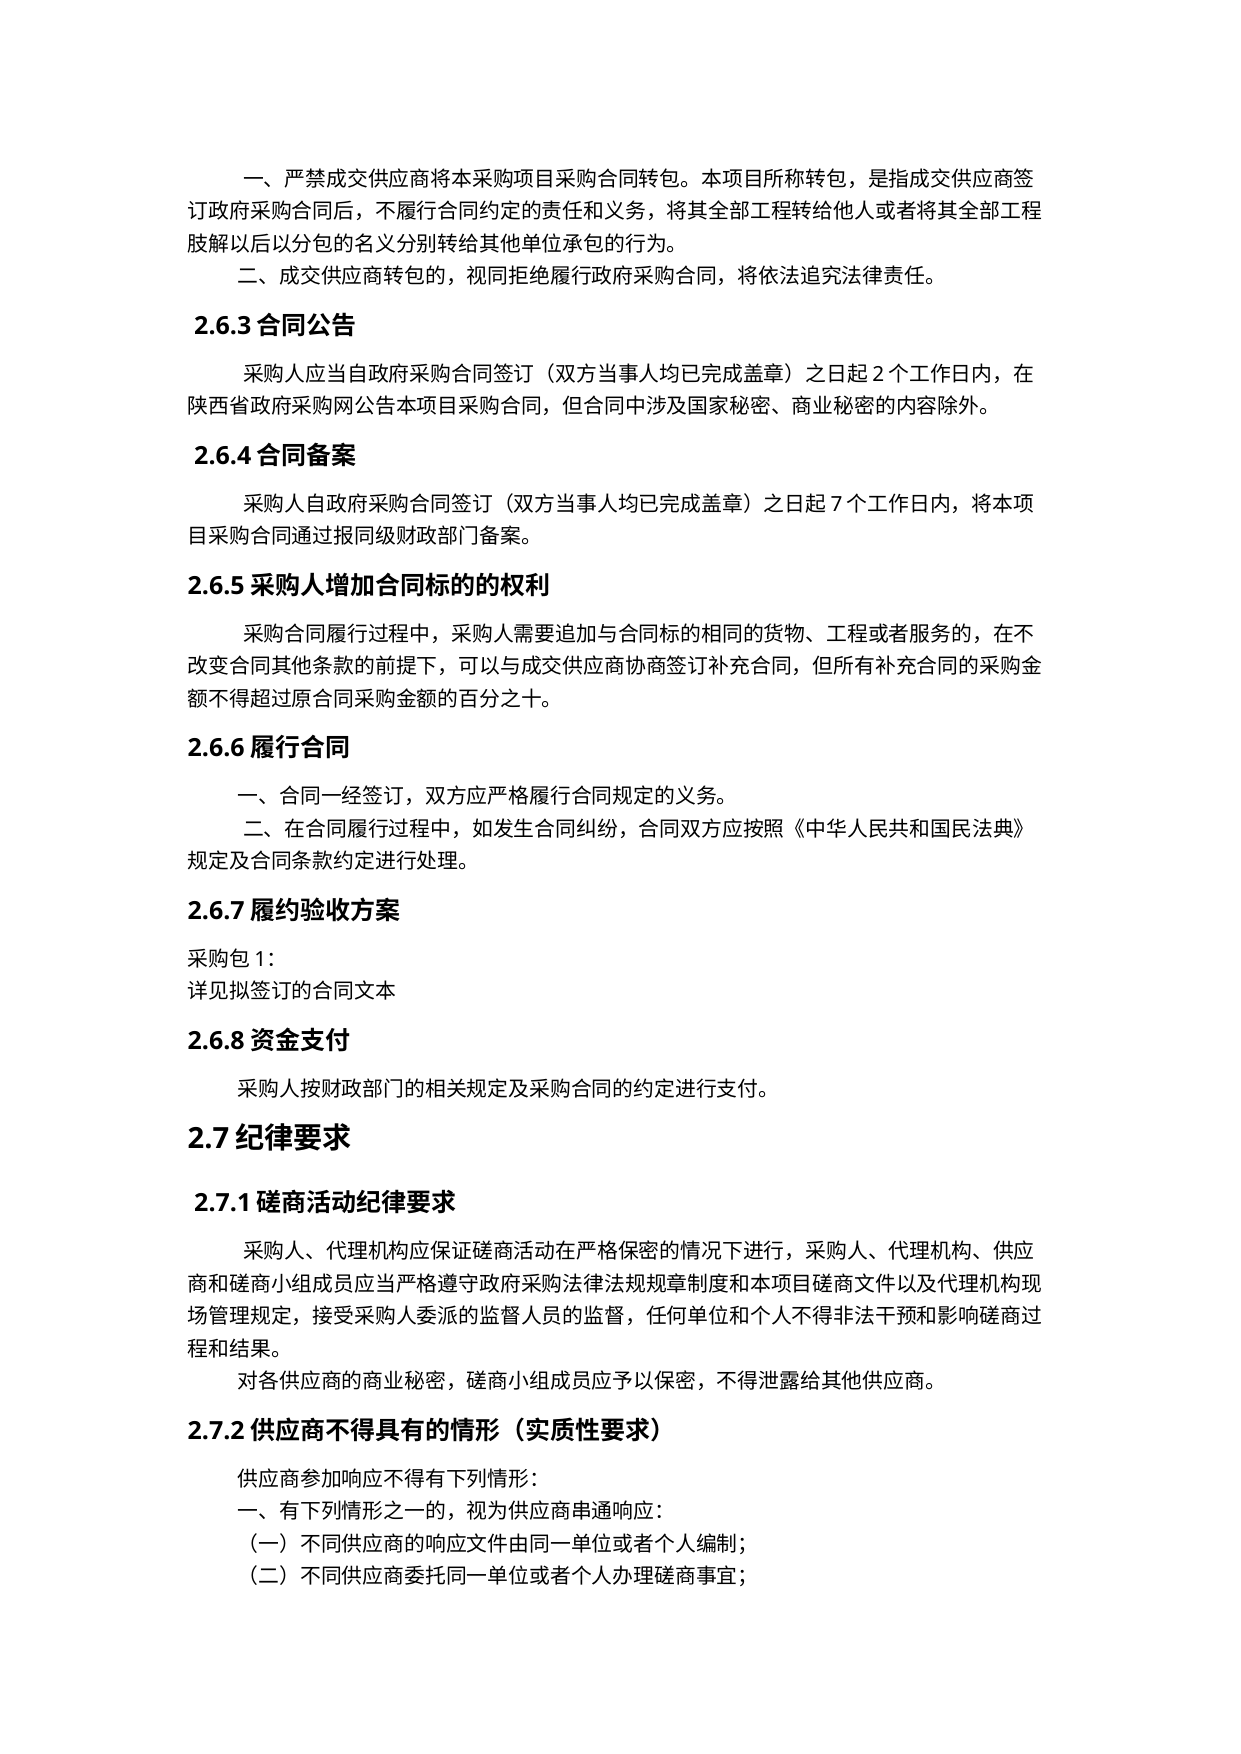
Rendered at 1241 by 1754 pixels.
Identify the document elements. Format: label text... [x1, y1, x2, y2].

text 采购包1： [187, 942, 1053, 974]
text 2.6.3合同公告 [187, 292, 1053, 357]
text 采购人自政府采购合同签订（双方当事人均已完成盖章）之日起7个工作日内，将本项目采购合同通过报同级财政部门备案。 [187, 487, 1053, 552]
text 2.6.4合同备案 [187, 422, 1053, 487]
text （二）不同供应商委托同一单位或者个人办理磋商事宜； [187, 1559, 1053, 1592]
text 采购人应当自政府采购合同签订（双方当事人均已完成盖章）之日起2个工作日内，在陕西省政府采购网公告本项目采购合同，但合同中涉及国家秘密、商业秘密的内容除外。 [187, 357, 1053, 422]
text 2.6.7履约验收方案 [187, 877, 1053, 942]
text 2.6.6履行合同 [187, 714, 1053, 779]
text 二、在合同履行过程中，如发生合同纠纷，合同双方应按照《中华人民共和国民法典》规定及合同条款约定进行处理。 [187, 812, 1053, 877]
text 2.7纪律要求 [187, 1104, 1053, 1169]
text 一、严禁成交供应商将本采购项目采购合同转包。本项目所称转包，是指成交供应商签订政府采购合同后，不履行合同约定的责任和义务，将其全部工程转给他人或者将其全部工程肢解以后以分包的名义分别转给其他单位承包的行为。 [187, 162, 1053, 259]
text 2.6.5采购人增加合同标的的权利 [187, 552, 1053, 617]
text 2.7.1磋商活动纪律要求 [187, 1169, 1053, 1234]
text 2.7.2供应商不得具有的情形（实质性要求） [187, 1397, 1053, 1462]
text 采购人按财政部门的相关规定及采购合同的约定进行支付。 [187, 1072, 1053, 1104]
text 2.6.8资金支付 [187, 1007, 1053, 1072]
text 采购人、代理机构应保证磋商活动在严格保密的情况下进行，采购人、代理机构、供应商和磋商小组成员应当严格遵守政府采购法律法规规章制度和本项目磋商文件以及代理机构现场管理规定，接受采购人委派的监督人员的监督，任何单位和个人不得非法干预和影响磋商过程和结果。 [187, 1234, 1053, 1364]
text 详见拟签订的合同文本 [187, 974, 1053, 1007]
text （一）不同供应商的响应文件由同一单位或者个人编制； [187, 1527, 1053, 1559]
text 供应商参加响应不得有下列情形： [187, 1462, 1053, 1494]
text 对各供应商的商业秘密，磋商小组成员应予以保密，不得泄露给其他供应商。 [187, 1364, 1053, 1397]
text 采购合同履行过程中，采购人需要追加与合同标的相同的货物、工程或者服务的，在不改变合同其他条款的前提下，可以与成交供应商协商签订补充合同，但所有补充合同的采购金额不得超过原合同采购金额的百分之十。 [187, 617, 1053, 714]
text 一、合同一经签订，双方应严格履行合同规定的义务。 [187, 779, 1053, 812]
text 一、有下列情形之一的，视为供应商串通响应： [187, 1494, 1053, 1527]
text 二、成交供应商转包的，视同拒绝履行政府采购合同，将依法追究法律责任。 [187, 259, 1053, 292]
